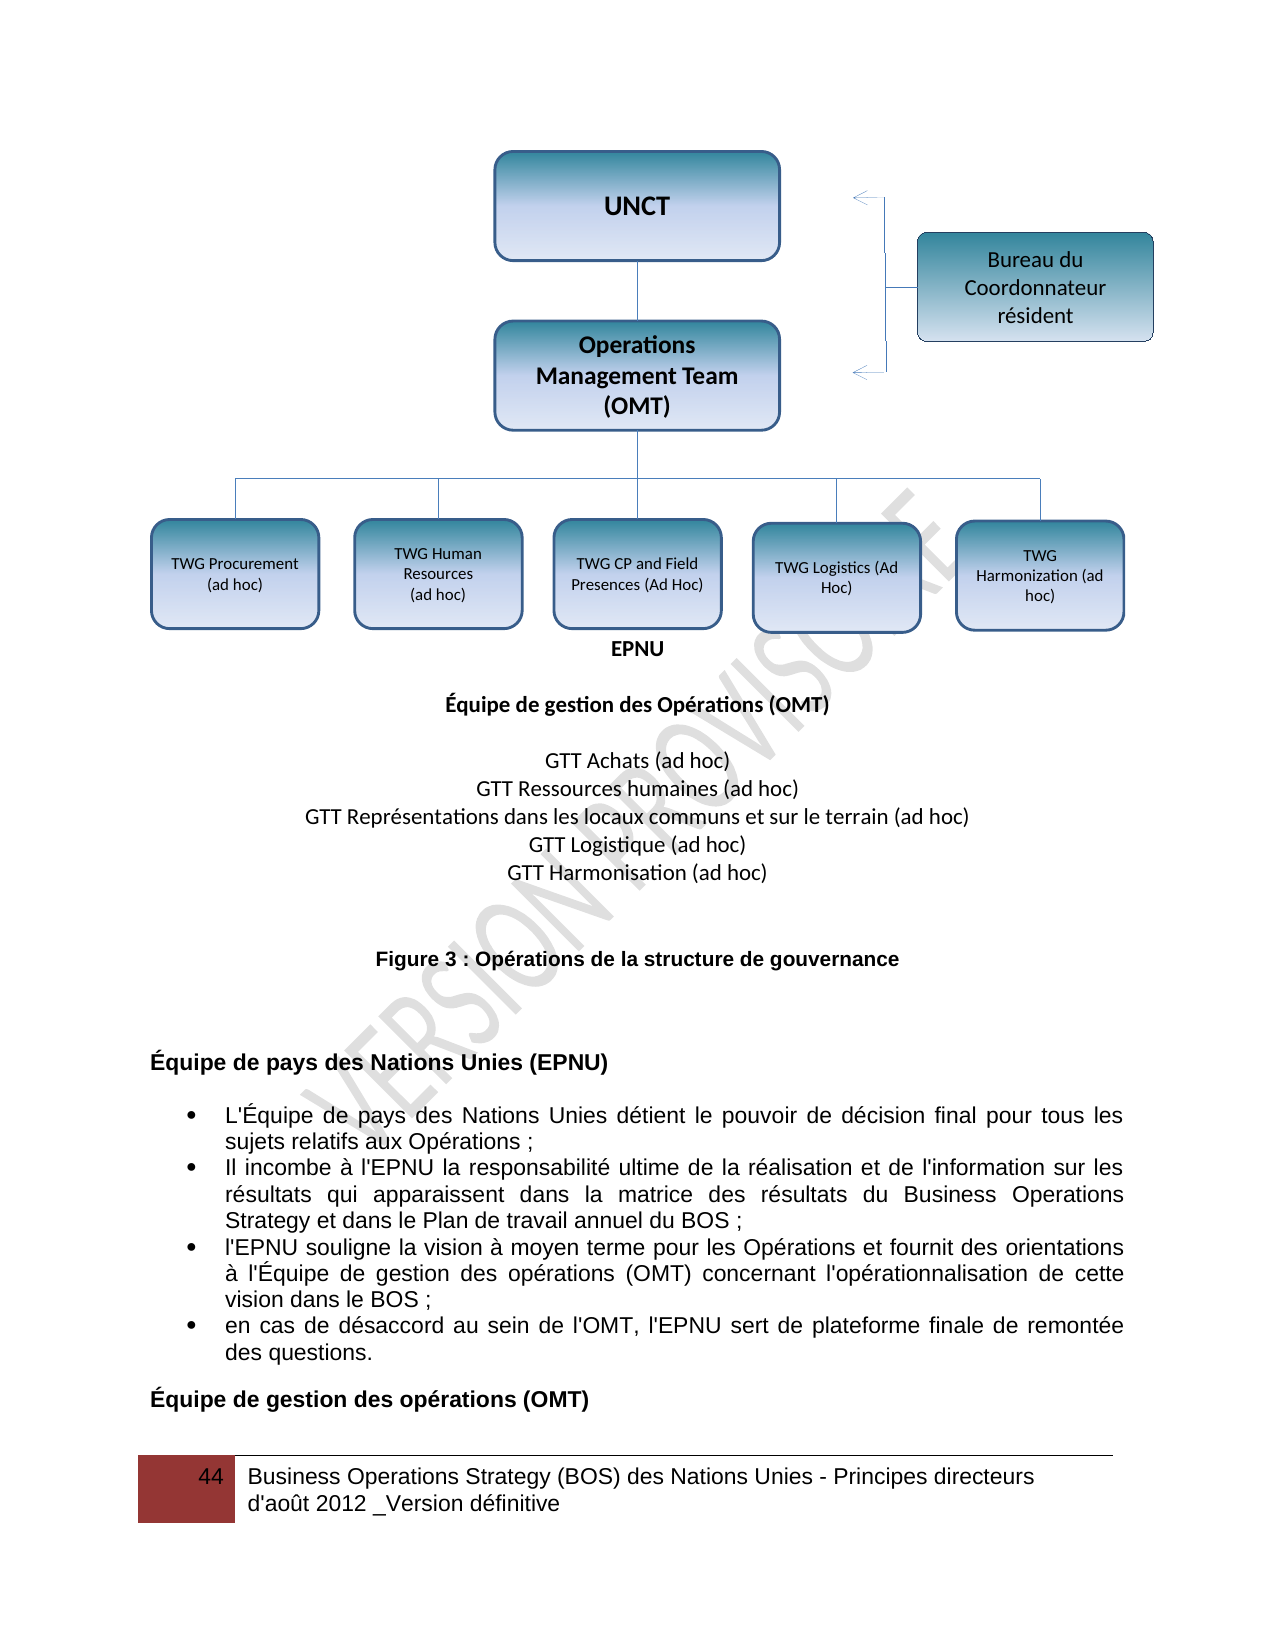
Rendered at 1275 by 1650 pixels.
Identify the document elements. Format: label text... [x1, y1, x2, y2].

text Équipe de gestion des opérations (OMT) [150, 1386, 1125, 1412]
list en cas de désaccord au sein de l'OMT, l'EPNU sert de plateforme finale de remontée des questions. [187, 1312, 1125, 1365]
text GTT Logistique (ad hoc) [150, 830, 1125, 858]
text GTT Harmonisation (ad hoc) [150, 858, 1125, 886]
list L'Équipe de pays des Nations Unies détient le pouvoir de décision final pour tous les sujets relatifs aux Opérations ; [187, 1102, 1125, 1154]
text Équipe de gestion des Opérations (OMT) [150, 690, 1125, 718]
list Il incombe à l'EPNU la responsabilité ultime de la réalisation et de l'information sur les résultats qui apparaissent dans la matrice des résultats du Business Operations Strategy et dans le Plan de travail annuel du BOS ; [187, 1154, 1125, 1233]
list l'EPNU souligne la vision à moyen terme pour les Opérations et fournit des orientations à l'Équipe de gestion des opérations (OMT) concernant l'opérationnalisation de cette vision dans le BOS ; [187, 1233, 1125, 1312]
text GTT Ressources humaines (ad hoc) [150, 774, 1125, 802]
text GTT Représentations dans les locaux communs et sur le terrain (ad hoc) [150, 802, 1125, 830]
text EPNU [150, 634, 1125, 662]
text GTT Achats (ad hoc) [150, 746, 1125, 774]
text Équipe de pays des Nations Unies (EPNU) [150, 1049, 1125, 1075]
